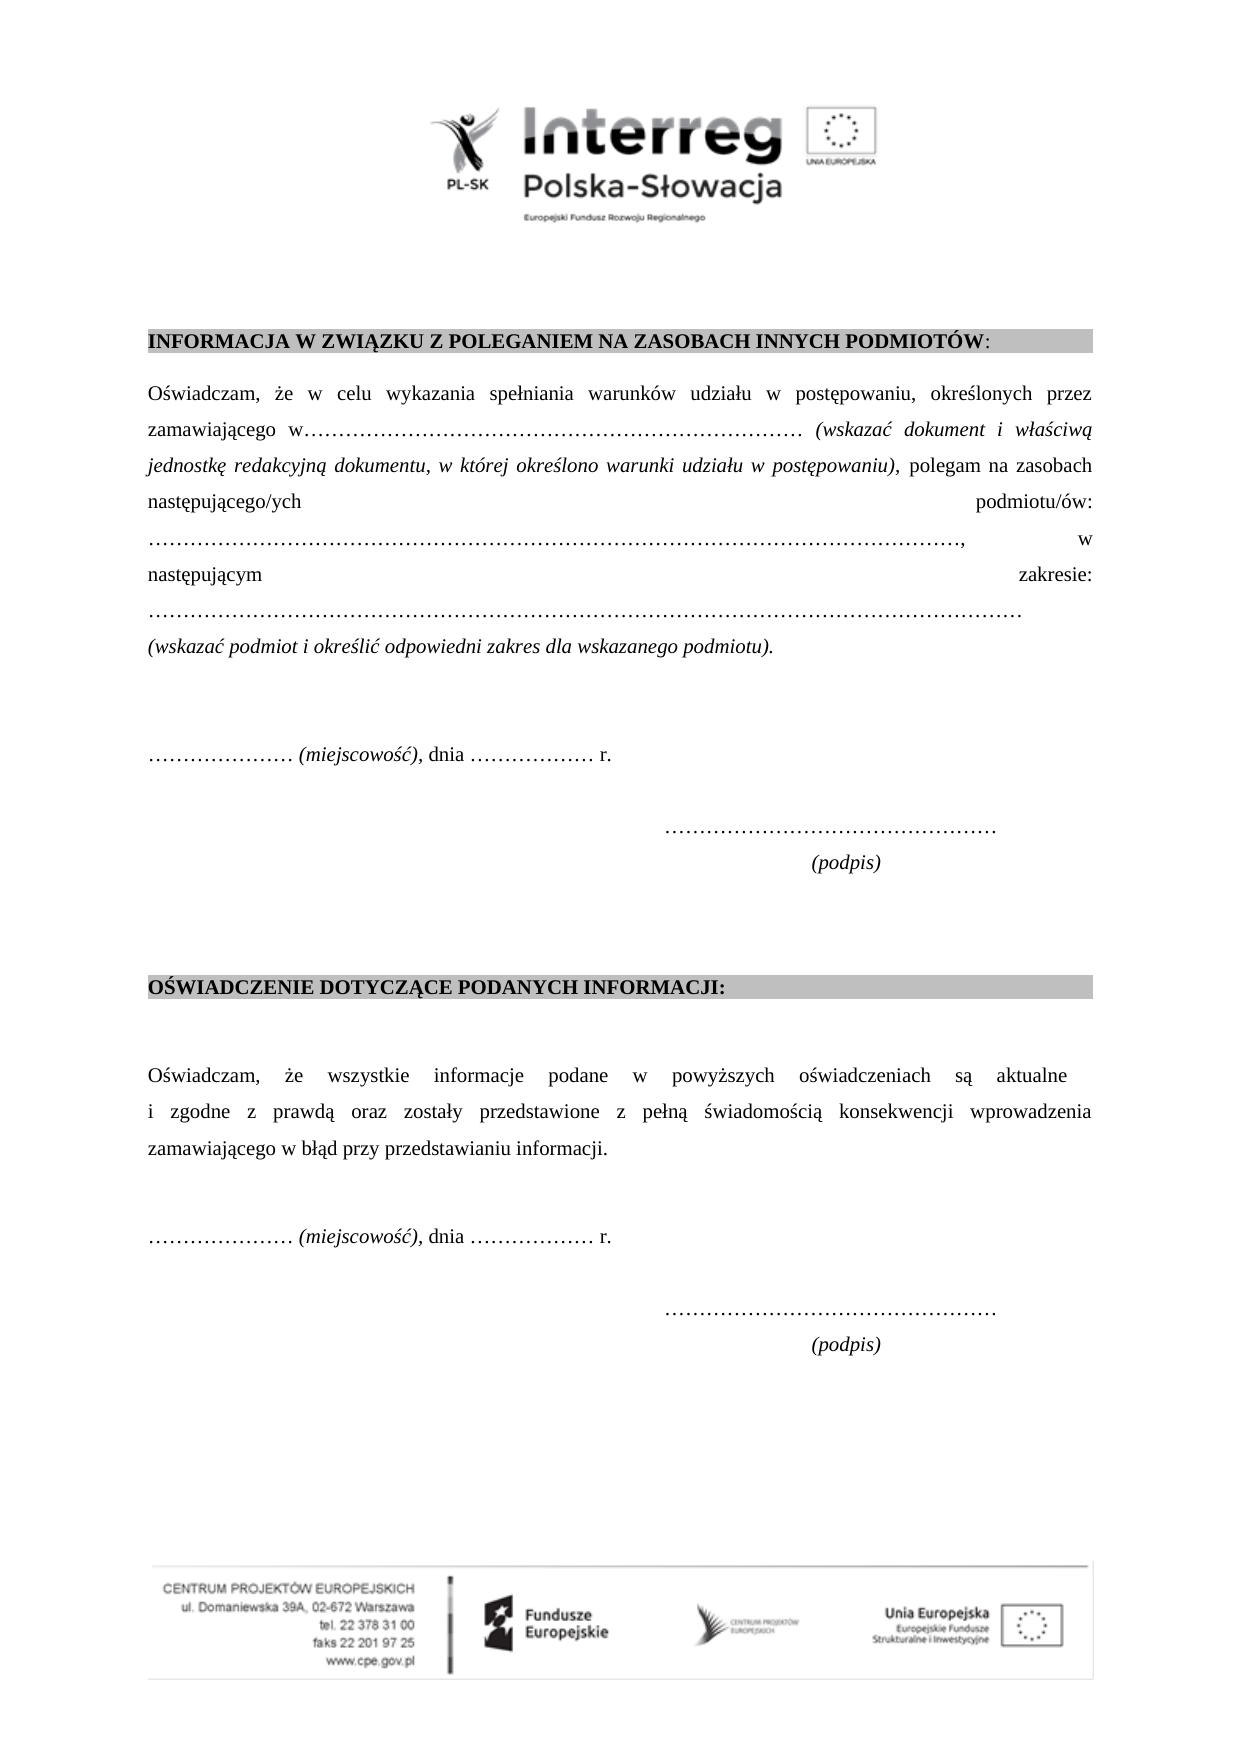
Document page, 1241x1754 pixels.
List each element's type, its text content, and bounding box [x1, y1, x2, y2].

text ………………………………………… [148, 1296, 1093, 1320]
text OŚWIADCZENIE DOTYCZĄCE PODANYCH INFORMACJI: [148, 975, 1093, 999]
text ………………… (miejscowość), dnia ……………… r. [148, 1224, 1093, 1248]
picture [147, 1561, 1095, 1681]
picture [396, 73, 912, 257]
text INFORMACJA W ZWIĄZKU Z POLEGANIEM NA ZASOBACH INNYCH PODMIOTÓW: [148, 329, 1093, 353]
text (podpis) [738, 1332, 1093, 1356]
text Oświadczam, że wszystkie informacje podane w powyższych oświadczeniach są aktualne i zgodne z prawdą oraz zostały przedstawione z pełną świadomością konsekwencji wprowadzenia zamawiającego w błąd przy przedstawianiu informacji. [148, 1063, 1093, 1159]
text ………………………………………… [148, 814, 1093, 838]
text ………………… (miejscowość), dnia ……………… r. [148, 742, 1093, 766]
text (podpis) [738, 850, 1093, 874]
text Oświadczam, że w celu wykazania spełniania warunków udziału w postępowaniu, określonych przez zamawiającego w……………………………………………………………… (wskazać dokument i właściwą jednostkę redakcyjną dokumentu, w której określono warunki udziału w postępowaniu), polegam na zasobach następującego/ych podmiotu/ów: ………………………………………………………………………………………………………, w następującym zakresie: ……………………………………………………………………………………………………………… (wskazać podmiot i określić odpowiedni zakres dla wskazanego podmiotu). [148, 381, 1093, 658]
